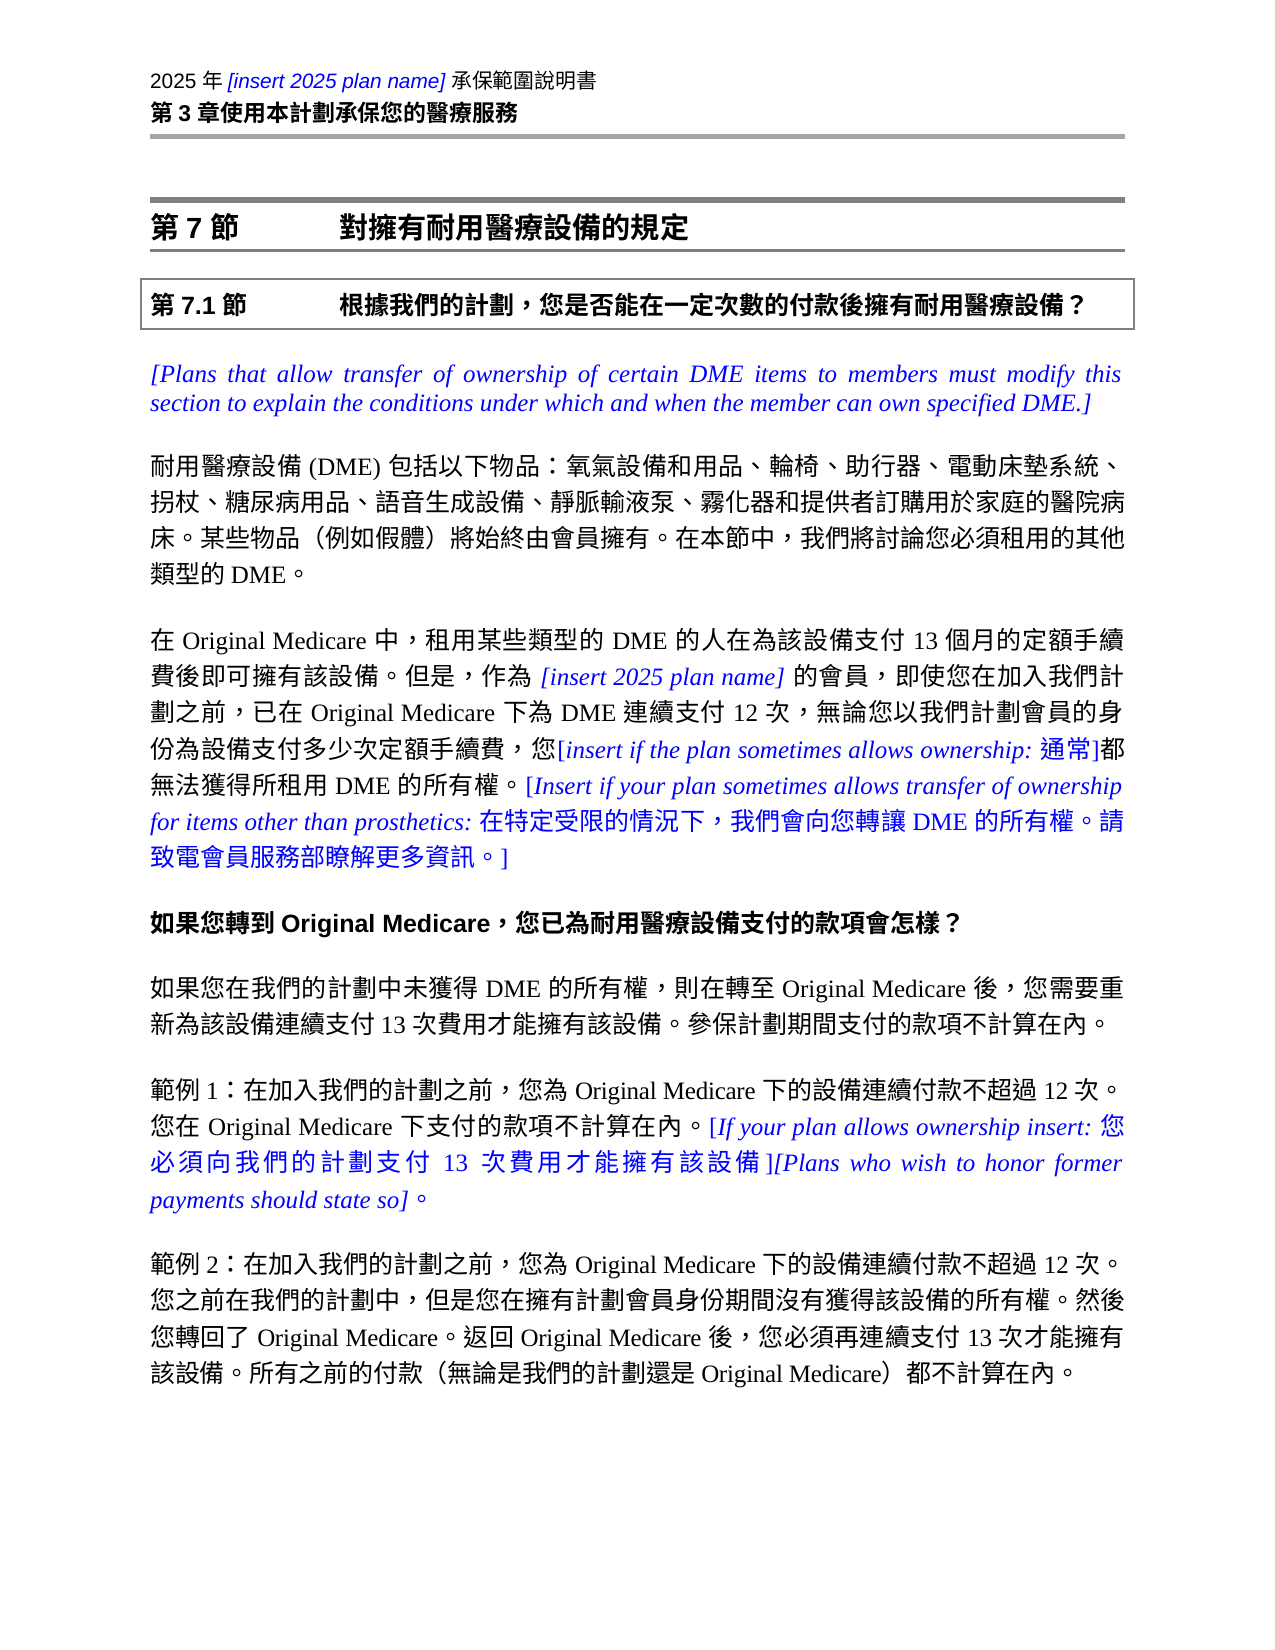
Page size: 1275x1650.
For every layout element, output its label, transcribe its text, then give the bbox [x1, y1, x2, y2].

text [Plans that allow transfer of ownership of certain DME items to members must modify this section to explain the conditions under which and when the member can own specified DME.] [150, 359, 1125, 417]
text 範例 2：在加入我們的計劃之前，您為 Original Medicare 下的設備連續付款不超過 12 次。您之前在我們的計劃中，但是您在擁有計劃會員身份期間沒有獲得該設備的所有權。然後您轉回了 Original Medicare。返回 Original Medicare 後，您必須再連續支付 13 次才能擁有該設備。所有之前的付款（無論是我們的計劃還是 Original Medicare）都不計算在內。 [150, 1244, 1125, 1389]
subtitle 第 7 節 對擁有耐用醫療設備的規定 [150, 203, 1125, 249]
text 耐用醫療設備 (DME) 包括以下物品：氧氣設備和用品、輪椅、助行器、電動床墊系統、拐杖、糖尿病用品、語音生成設備、靜脈輸液泵、霧化器和提供者訂購用於家庭的醫院病床。某些物品（例如假體）將始終由會員擁有。在本節中，我們將討論您必須租用的其他類型的 DME。 [150, 446, 1125, 591]
subtitle 第 7.1 節 根據我們的計劃，您是否能在一定次數的付款後擁有耐用醫療設備？ [142, 280, 1133, 328]
text 在 Original Medicare 中，租用某些類型的 DME 的人在為該設備支付 13 個月的定額手續費後即可擁有該設備。但是，作為 [insert 2025 plan name] 的會員，即使您在加入我們計劃之前，已在 Original Medicare 下為 DME 連續支付 12 次，無論您以我們計劃會員的身份為設備支付多少次定額手續費，您[insert if the plan sometimes allows ownership: 通常]都無法獲得所租用 DME 的所有權。[Insert if your plan sometimes allows transfer of ownership for items other than prosthetics: 在特定受限的情況下，我們會向您轉讓 DME 的所有權。請致電會員服務部瞭解更多資訊。] [150, 620, 1125, 874]
text 範例 1：在加入我們的計劃之前，您為 Original Medicare 下的設備連續付款不超過 12 次。您在 Original Medicare 下支付的款項不計算在內。[If your plan allows ownership insert: 您必須向我們的計劃支付 13 次費用才能擁有該設備][Plans who wish to honor former payments should state so]。 [150, 1070, 1125, 1215]
text 如果您在我們的計劃中未獲得 DME 的所有權，則在轉至 Original Medicare 後，您需要重新為該設備連續支付 13 次費用才能擁有該設備。參保計劃期間支付的款項不計算在內。 [150, 969, 1125, 1041]
subtitle 如果您轉到 Original Medicare，您已為耐用醫療設備支付的款項會怎樣？ [150, 903, 1125, 939]
